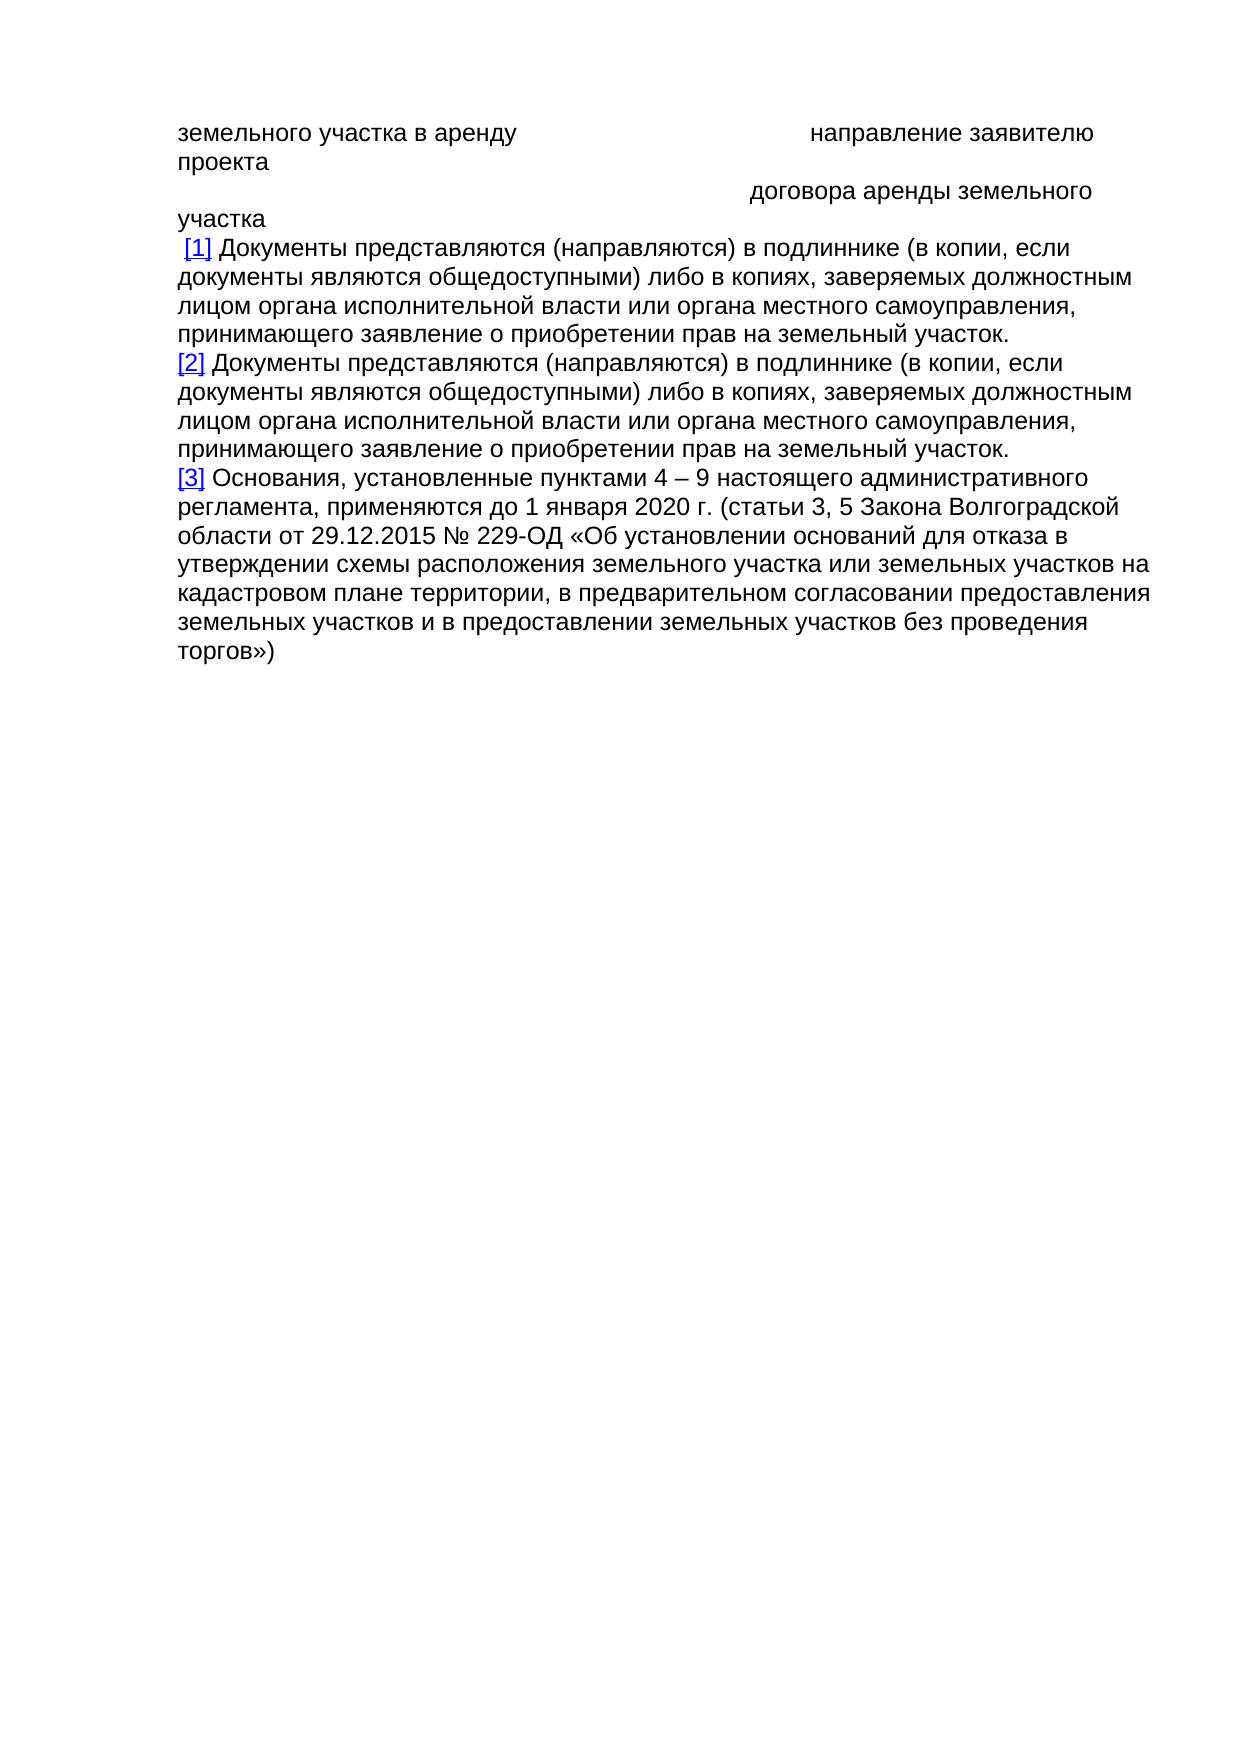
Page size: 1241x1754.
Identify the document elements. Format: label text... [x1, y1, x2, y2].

text [2] Документы представляются (направляются) в подлиннике (в копии, если документы являются общедоступными) либо в копиях, заверяемых должностным лицом органа исполнительной власти или органа местного самоуправления, принимающего заявление о приобретении прав на земельный участок. [177, 348, 1152, 463]
text земельного участка в аренду направление заявителю проекта [177, 118, 1152, 176]
text договора аренды земельного участка [177, 176, 1152, 233]
text [3] Основания, установленные пунктами 4 – 9 настоящего административного регламента, применяются до 1 января 2020 г. (статьи 3, 5 Закона Волгоградской области от 29.12.2015 № 229-ОД «Об установлении оснований для отказа в утверждении схемы расположения земельного участка или земельных участков на кадастровом плане территории, в предварительном согласовании предоставления земельных участков и в предоставлении земельных участков без проведения торгов») [177, 463, 1152, 664]
text [1] Документы представляются (направляются) в подлиннике (в копии, если документы являются общедоступными) либо в копиях, заверяемых должностным лицом органа исполнительной власти или органа местного самоуправления, принимающего заявление о приобретении прав на земельный участок. [177, 233, 1152, 348]
